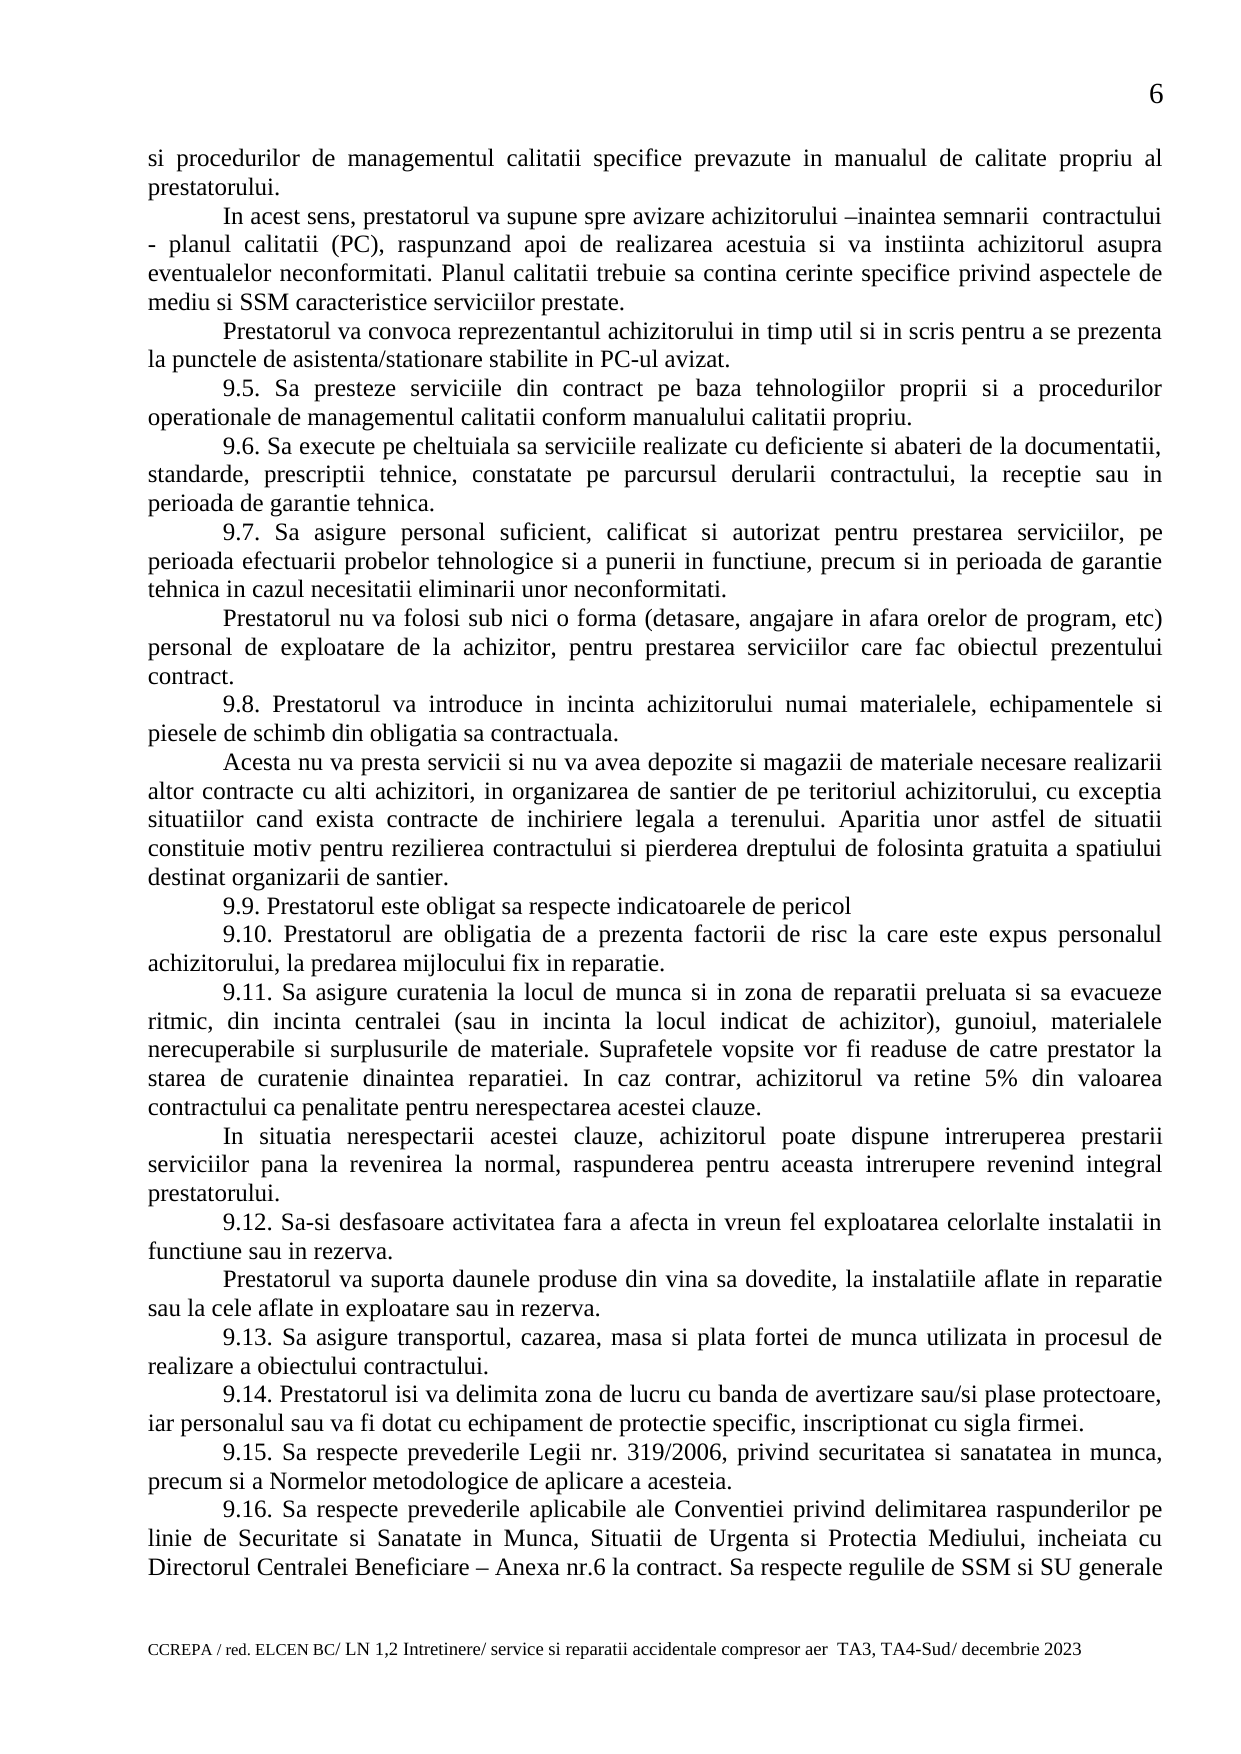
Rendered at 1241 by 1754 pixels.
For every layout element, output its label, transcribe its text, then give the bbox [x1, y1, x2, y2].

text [148, 1494, 1163, 1581]
text 9.5. Sa presteze serviciile din contract pe baza tehnologiilor proprii si a procedurilor operationale de managementul calitatii conform manualului calitatii propriu. [148, 373, 1163, 431]
text 9.8. Prestatorul va introduce in incinta achizitorului numai materialele, echipamentele si piesele de schimb din obligatia sa contractuala. [148, 689, 1163, 747]
text 9.9. Prestatorul este obligat sa respecte indicatoarele de pericol [148, 891, 1163, 919]
text 9.11. Sa asigure curatenia la locul de munca si in zona de reparatii preluata si sa evacueze ritmic, din incinta centralei (sau in incinta la locul indicat de achizitor), gunoiul, materialele nerecuperabile si surplusurile de materiale. Suprafetele vopsite vor fi readuse de catre prestator la starea de curatenie dinaintea reparatiei. In caz contrar, achizitorul va retine 5% din valoarea contractului ca penalitate pentru nerespectarea acestei clauze. [148, 977, 1163, 1121]
text 9.14. Prestatorul isi va delimita zona de lucru cu banda de avertizare sau/si plase protectoare, iar personalul sau va fi dotat cu echipament de protectie specific, inscriptionat cu sigla firmei. [148, 1379, 1163, 1437]
text 9.15. Sa respecte prevederile Legii nr. 319/2006, privind securitatea si sanatatea in munca, precum si a Normelor metodologice de aplicare a acesteia. [148, 1437, 1163, 1494]
text Prestatorul nu va folosi sub nici o forma (detasare, angajare in afara orelor de program, etc) personal de exploatare de la achizitor, pentru prestarea serviciilor care fac obiectul prezentului contract. [148, 603, 1163, 689]
text 9.7. Sa asigure personal suficient, calificat si autorizat pentru prestarea serviciilor, pe perioada efectuarii probelor tehnologice si a punerii in functiune, precum si in perioada de garantie tehnica in cazul necesitatii eliminarii unor neconformitati. [148, 517, 1163, 603]
text 9.13. Sa asigure transportul, cazarea, masa si plata fortei de munca utilizata in procesul de realizare a obiectului contractului. [148, 1322, 1163, 1379]
text In acest sens, prestatorul va supune spre avizare achizitorului –inaintea semnarii contractului - planul calitatii (PC), raspunzand apoi de realizarea acestuia si va instiinta achizitorul asupra eventualelor neconformitati. Planul calitatii trebuie sa contina cerinte specifice privind aspectele de mediu si SSM caracteristice serviciilor prestate. [148, 201, 1163, 316]
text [148, 143, 1163, 201]
text 9.6. Sa execute pe cheltuiala sa serviciile realizate cu deficiente si abateri de la documentatii, standarde, prescriptii tehnice, constatate pe parcursul derularii contractului, la receptie sau in perioada de garantie tehnica. [148, 431, 1163, 517]
text Prestatorul va convoca reprezentantul achizitorului in timp util si in scris pentru a se prezenta la punctele de asistenta/stationare stabilite in PC-ul avizat. [148, 316, 1163, 373]
text In situatia nerespectarii acestei clauze, achizitorul poate dispune intreruperea prestarii serviciilor pana la revenirea la normal, raspunderea pentru aceasta intrerupere revenind integral prestatorului. [148, 1121, 1163, 1207]
text Acesta nu va presta servicii si nu va avea depozite si magazii de materiale necesare realizarii altor contracte cu alti achizitori, in organizarea de santier de pe teritoriul achizitorului, cu exceptia situatiilor cand exista contracte de inchiriere legala a terenului. Aparitia unor astfel de situatii constituie motiv pentru rezilierea contractului si pierderea dreptului de folosinta gratuita a spatiului destinat organizarii de santier. [148, 747, 1163, 891]
text Prestatorul va suporta daunele produse din vina sa dovedite, la instalatiile aflate in reparatie sau la cele aflate in exploatare sau in rezerva. [148, 1264, 1163, 1322]
text 9.12. Sa-si desfasoare activitatea fara a afecta in vreun fel exploatarea celorlalte instalatii in functiune sau in rezerva. [148, 1207, 1163, 1264]
text 9.10. Prestatorul are obligatia de a prezenta factorii de risc la care este expus personalul achizitorului, la predarea mijlocului fix in reparatie. [148, 919, 1163, 977]
